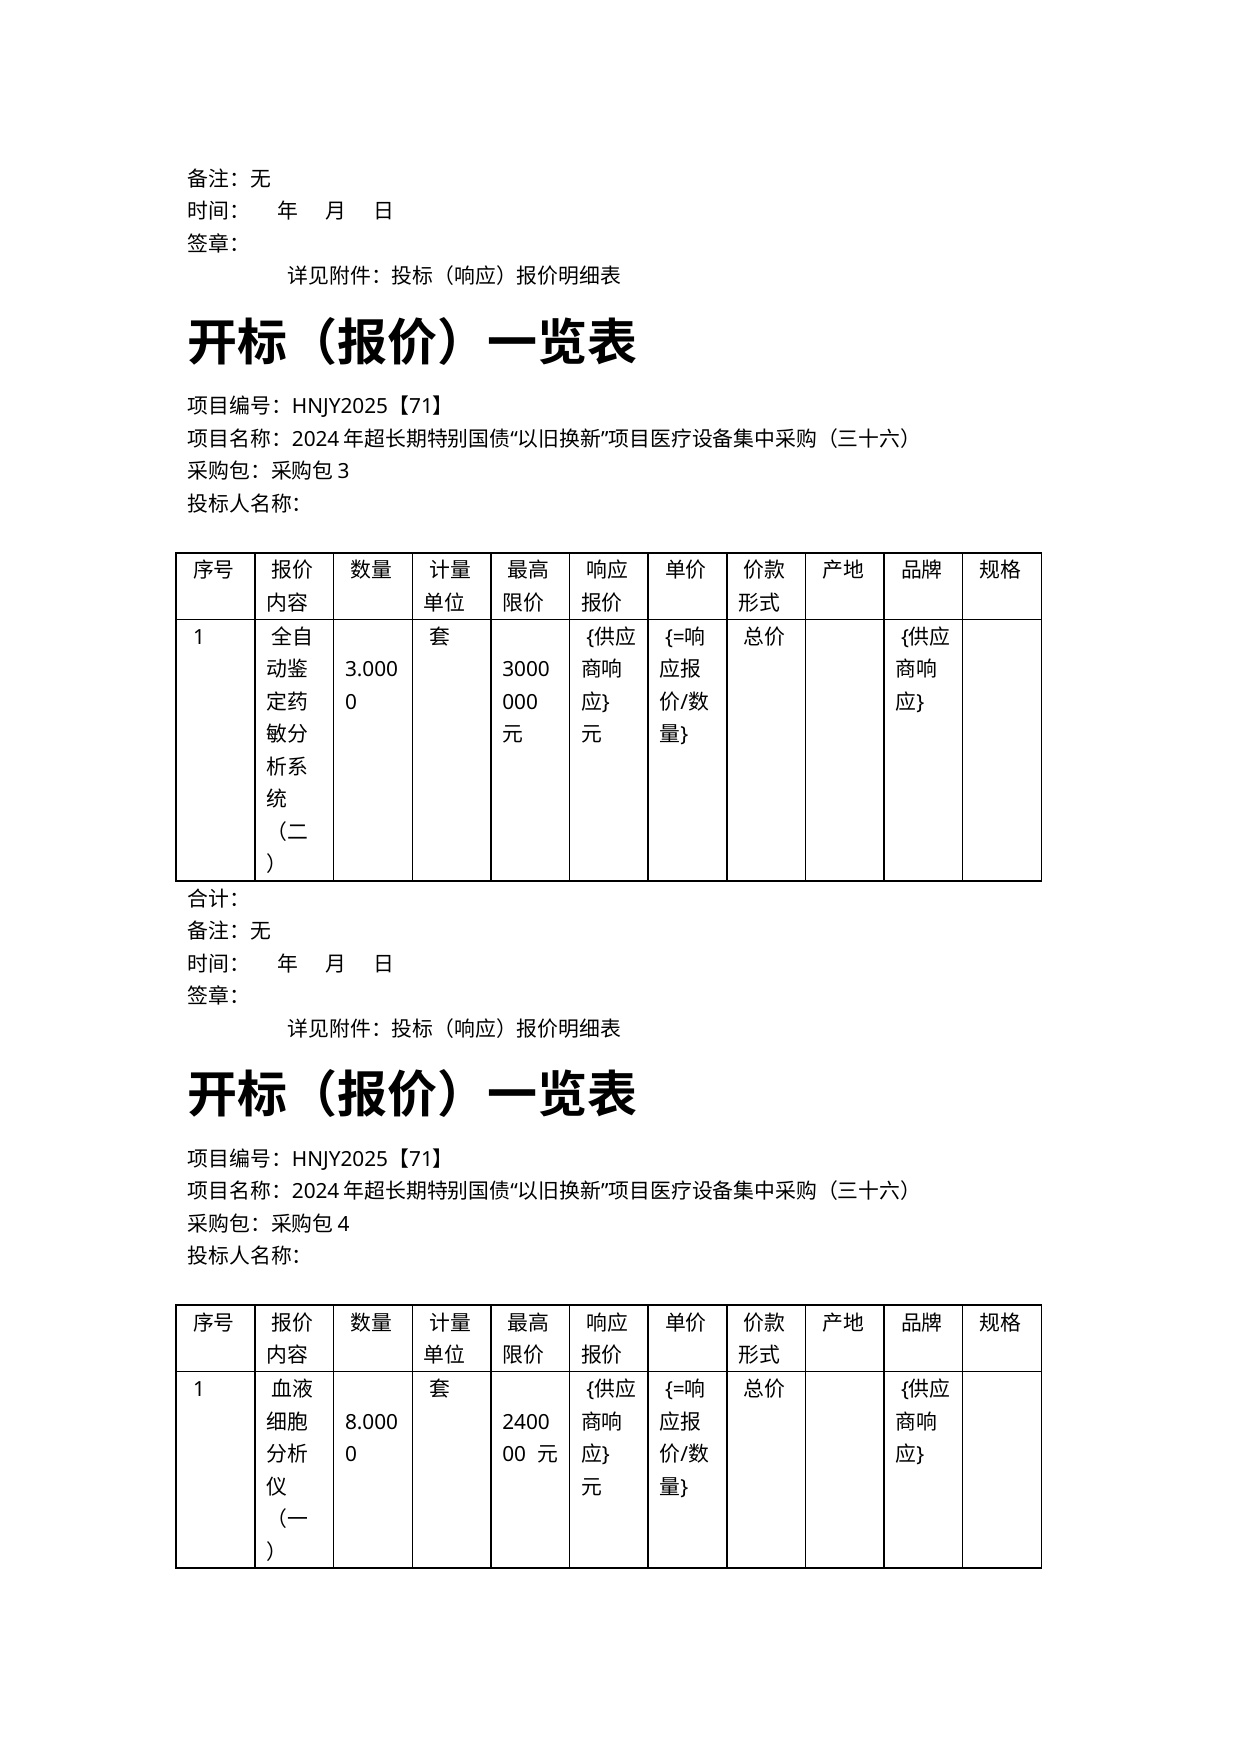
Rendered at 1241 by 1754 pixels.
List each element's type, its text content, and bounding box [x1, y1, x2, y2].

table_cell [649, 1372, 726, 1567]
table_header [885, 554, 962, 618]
text 投标人名称： [187, 1239, 1053, 1272]
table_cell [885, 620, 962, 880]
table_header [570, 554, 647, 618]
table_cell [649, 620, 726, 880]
text 采购包：采购包4 [187, 1207, 1053, 1239]
text 时间： 年 月 日 [187, 947, 1053, 979]
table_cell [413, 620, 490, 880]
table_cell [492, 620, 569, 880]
text 备注：无 [187, 914, 1053, 947]
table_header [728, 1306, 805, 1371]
text 合计： [187, 882, 1053, 914]
text 开标（报价）一览表 [187, 1044, 1053, 1142]
text 详见附件：投标（响应）报价明细表 [187, 259, 1053, 292]
text 项目名称：2024年超长期特别国债“以旧换新”项目医疗设备集中采购（三十六） [187, 1174, 1053, 1207]
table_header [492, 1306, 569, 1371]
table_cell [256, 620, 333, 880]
text 开标（报价）一览表 [187, 292, 1053, 389]
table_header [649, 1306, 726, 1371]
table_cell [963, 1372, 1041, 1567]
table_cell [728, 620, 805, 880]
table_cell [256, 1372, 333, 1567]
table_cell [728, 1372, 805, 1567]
text 投标人名称： [187, 487, 1053, 519]
text 签章： [187, 227, 1053, 259]
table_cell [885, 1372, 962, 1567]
text 采购包：采购包3 [187, 454, 1053, 487]
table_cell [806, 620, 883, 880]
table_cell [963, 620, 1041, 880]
text 项目编号：HNJY2025【71】 [187, 1142, 1053, 1174]
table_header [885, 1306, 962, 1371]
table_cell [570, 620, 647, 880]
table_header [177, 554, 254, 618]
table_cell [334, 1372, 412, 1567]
text 备注：无 [187, 162, 1053, 194]
text 签章： [187, 979, 1053, 1012]
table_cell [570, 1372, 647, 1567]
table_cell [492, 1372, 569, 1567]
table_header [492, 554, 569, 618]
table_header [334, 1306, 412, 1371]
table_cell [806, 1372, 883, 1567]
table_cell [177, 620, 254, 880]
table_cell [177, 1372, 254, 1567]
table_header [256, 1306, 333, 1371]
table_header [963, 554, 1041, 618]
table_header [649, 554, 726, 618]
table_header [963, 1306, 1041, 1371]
text 项目名称：2024年超长期特别国债“以旧换新”项目医疗设备集中采购（三十六） [187, 422, 1053, 454]
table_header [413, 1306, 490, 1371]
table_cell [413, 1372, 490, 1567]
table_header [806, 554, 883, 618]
text 详见附件：投标（响应）报价明细表 [187, 1012, 1053, 1044]
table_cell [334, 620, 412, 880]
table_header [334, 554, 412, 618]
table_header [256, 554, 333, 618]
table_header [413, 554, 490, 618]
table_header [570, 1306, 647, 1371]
text 项目编号：HNJY2025【71】 [187, 389, 1053, 422]
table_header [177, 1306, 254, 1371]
text 时间： 年 月 日 [187, 194, 1053, 227]
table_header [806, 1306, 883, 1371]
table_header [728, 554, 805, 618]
